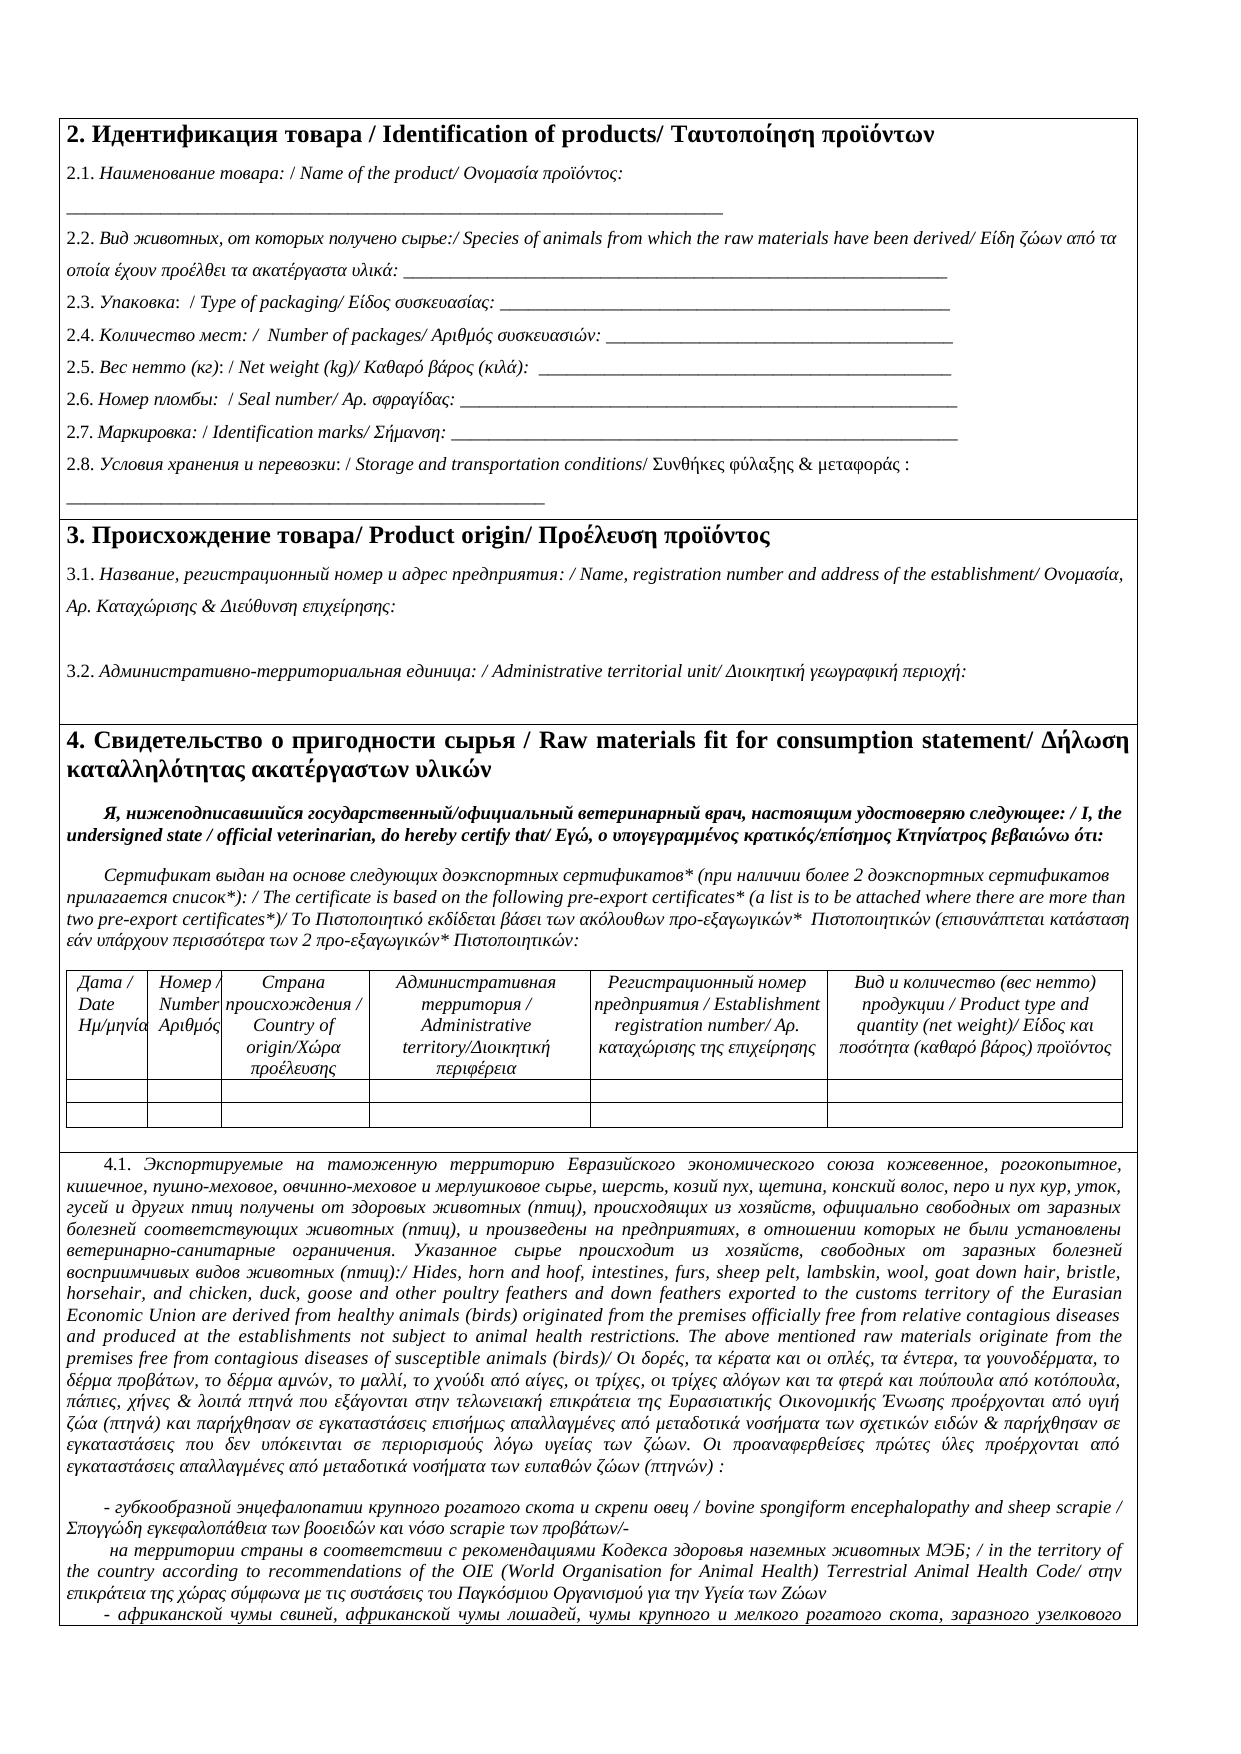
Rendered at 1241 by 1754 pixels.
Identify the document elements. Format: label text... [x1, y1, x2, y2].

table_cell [60, 1153, 1137, 1625]
table_cell 3. Происхождение товара/ Product origin/ Προέλευση προϊόντος 3.1. Название, регистрационный номер и адрес предприятия: / Name, registration number and address of the establishment/ Ονομασία, Αρ. Καταχώρισης & Διεύθυνση επιχείρησης: 3.2. Административно-территориальная единица: / Administrative territorial unit/ Διοικητική γεωγραφική περιοχή: [60, 520, 1137, 724]
table_cell 2. Идентификация товара / Identification of products/ Ταυτοποίηση προϊόντων 2.1. Наименование товара: / Name of the product/ Ονομασία προϊόντος: ______________________________________________________________________ 2.2. Вид животных, от которых получено сырье:/ Species of animals from which the raw materials have been derived/ Είδη ζώων από τα οποία έχουν προέλθει τα ακατέργαστα υλικά: __________________________________________________________ 2.3. Упаковка: / Type of packaging/ Είδος συσκευασίας: ________________________________________________ 2.4. Количество мест: / Number of packages/ Αριθμός συσκευασιών: _____________________________________ 2.5. Вес нетто (кг): / Net weight (kg)/ Καθαρό βάρος (κιλά): ____________________________________________ 2.6. Номер пломбы: / Seal number/ Αρ. σφραγίδας: _____________________________________________________ 2.7. Маркировка: / Identification marks/ Σήμανση: ______________________________________________________ 2.8. Условия хранения и перевозки: / Storage and transportation conditions/ Συνθήκες φύλαξης & μεταφοράς : ___________________________________________________ [60, 119, 1137, 519]
table_cell 4. Свидетельство о пригодности сырья / Raw materials fit for consumption statement/ Δήλωση καταλληλότητας ακατέργαστων υλικών Я, нижеподписавшийся государственный/официальный ветеринарный врач, настоящим удостоверяю следующее: / I, the undersigned state / official veterinarian, do hereby certify that/ Εγώ, ο υπογεγραμμένος κρατικός/επίσημος Κτηνίατρος βεβαιώνω ότι: Сертификат выдан на основе следующих доэкспортных сертификатов* (при наличии более 2 доэкспортных сертификатов прилагается список*): / The certificate is based on the following pre-export certificates* (a list is to be attached where there are more than two pre-export certificates*)/ Το Πιστοποιητικό εκδίδεται βάσει των ακόλουθων προ-εξαγωγικών* Πιστοποιητικών (επισυνάπτεται κατάσταση εάν υπάρχουν περισσότερα των 2 προ-εξαγωγικών* Πιστοποιητικών: [60, 725, 1137, 1152]
